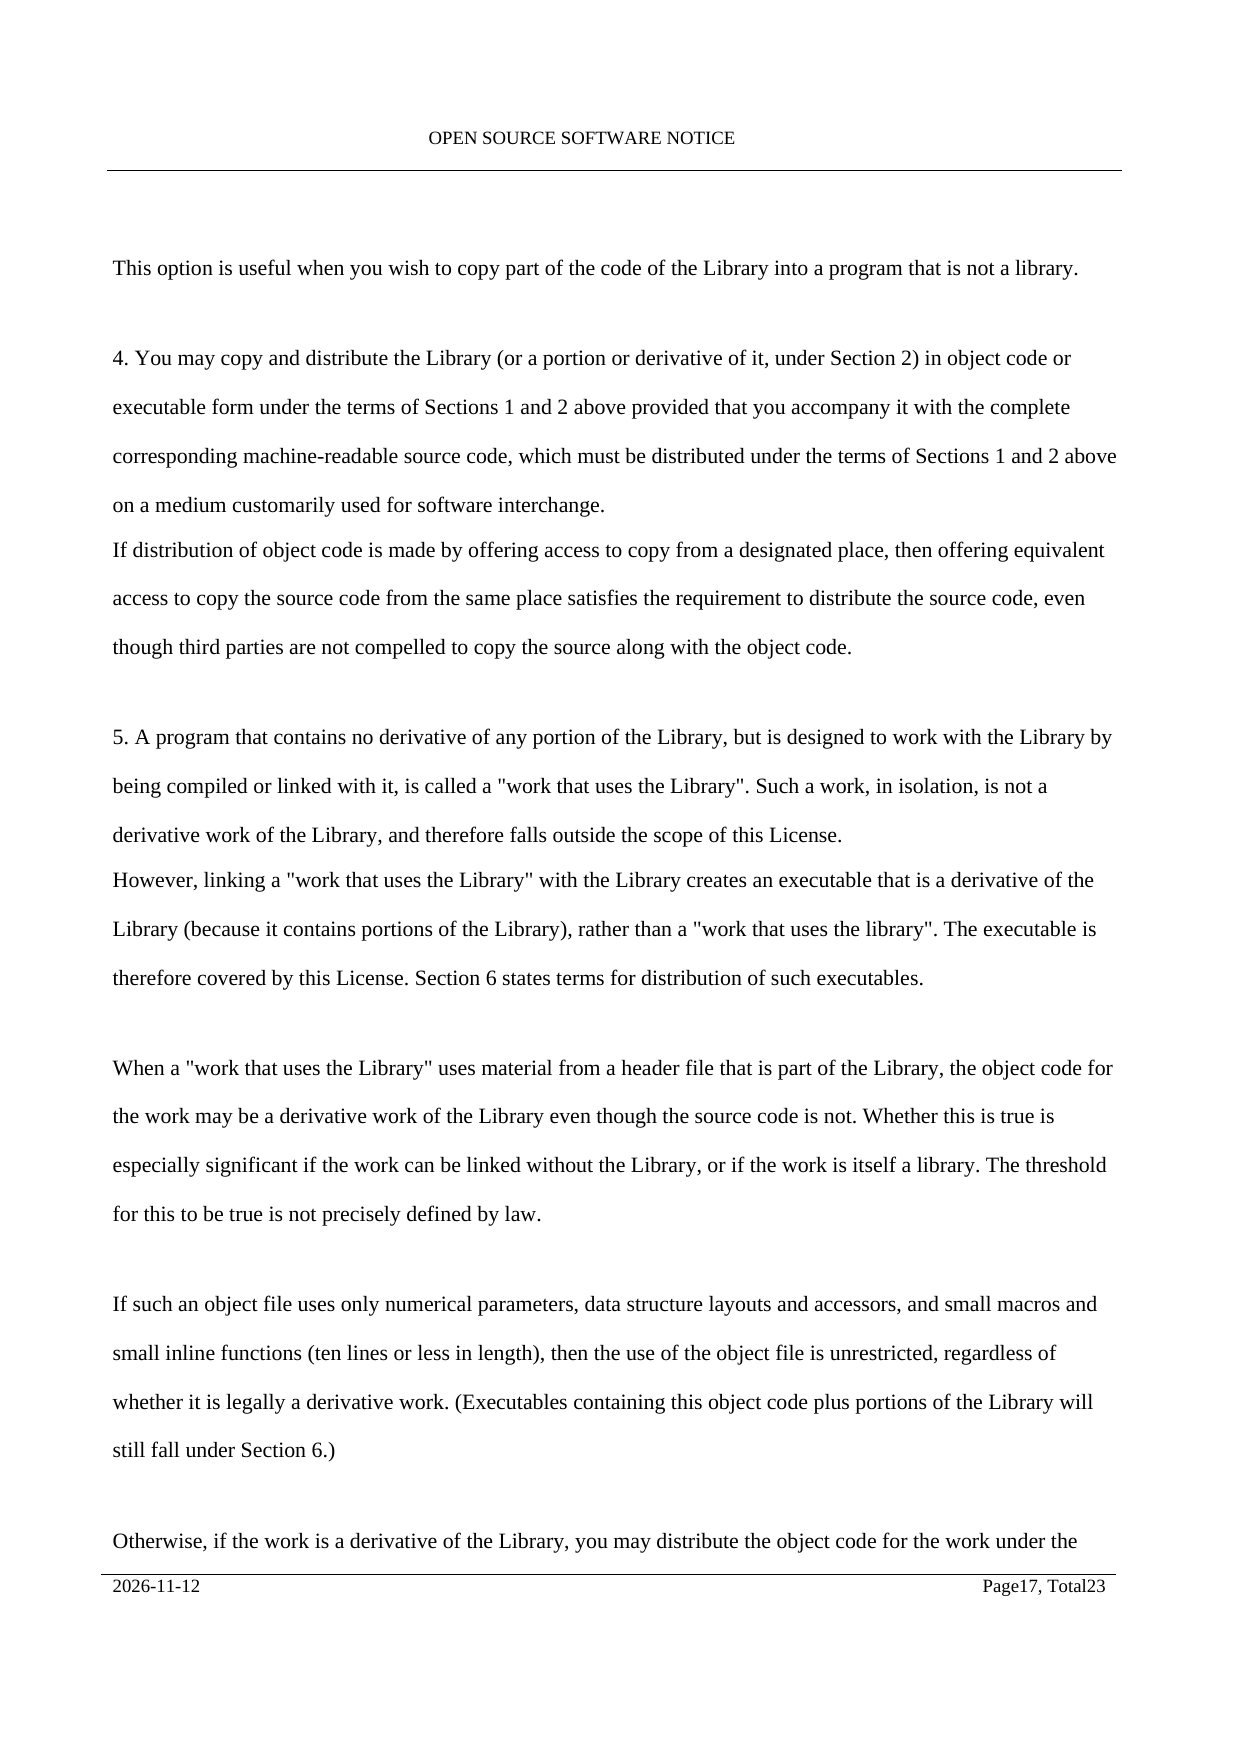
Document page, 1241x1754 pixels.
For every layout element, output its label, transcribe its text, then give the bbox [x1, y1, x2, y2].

text When a "work that uses the Library" uses material from a header file that is part of the Library, the object code for the work may be a derivative work of the Library even though the source code is not. Whether this is true is especially significant if the work can be linked without the Library, or if the work is itself a library. The threshold for this to be true is not precisely defined by law. [112, 1051, 1128, 1230]
text 5. A program that contains no derivative of any portion of the Library, but is designed to work with the Library by being compiled or linked with it, is called a "work that uses the Library". Such a work, in isolation, is not a derivative work of the Library, and therefore falls outside the scope of this License. [112, 721, 1128, 851]
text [112, 1524, 1128, 1556]
text This option is useful when you wish to copy part of the code of the Library into a program that is not a library. [112, 251, 1128, 284]
text If distribution of object code is made by offering access to copy from a designated place, then offering equivalent access to copy the source code from the same place satisfies the requirement to distribute the source code, even though third parties are not compelled to copy the source along with the object code. [112, 533, 1128, 663]
text If such an object file uses only numerical parameters, data structure layouts and accessors, and small macros and small inline functions (ten lines or less in length), then the use of the object file is unrestricted, regardless of whether it is legally a derivative work. (Executables containing this object code plus portions of the Library will still fall under Section 6.) [112, 1287, 1128, 1466]
text 4. You may copy and distribute the Library (or a portion or derivative of it, under Section 2) in object code or executable form under the terms of Sections 1 and 2 above provided that you accompany it with the complete corresponding machine-readable source code, which must be distributed under the terms of Sections 1 and 2 above on a medium customarily used for software interchange. [112, 342, 1128, 520]
text However, linking a "work that uses the Library" with the Library creates an executable that is a derivative of the Library (because it contains portions of the Library), rather than a "work that uses the library". The executable is therefore covered by this License. Section 6 states terms for distribution of such executables. [112, 863, 1128, 993]
